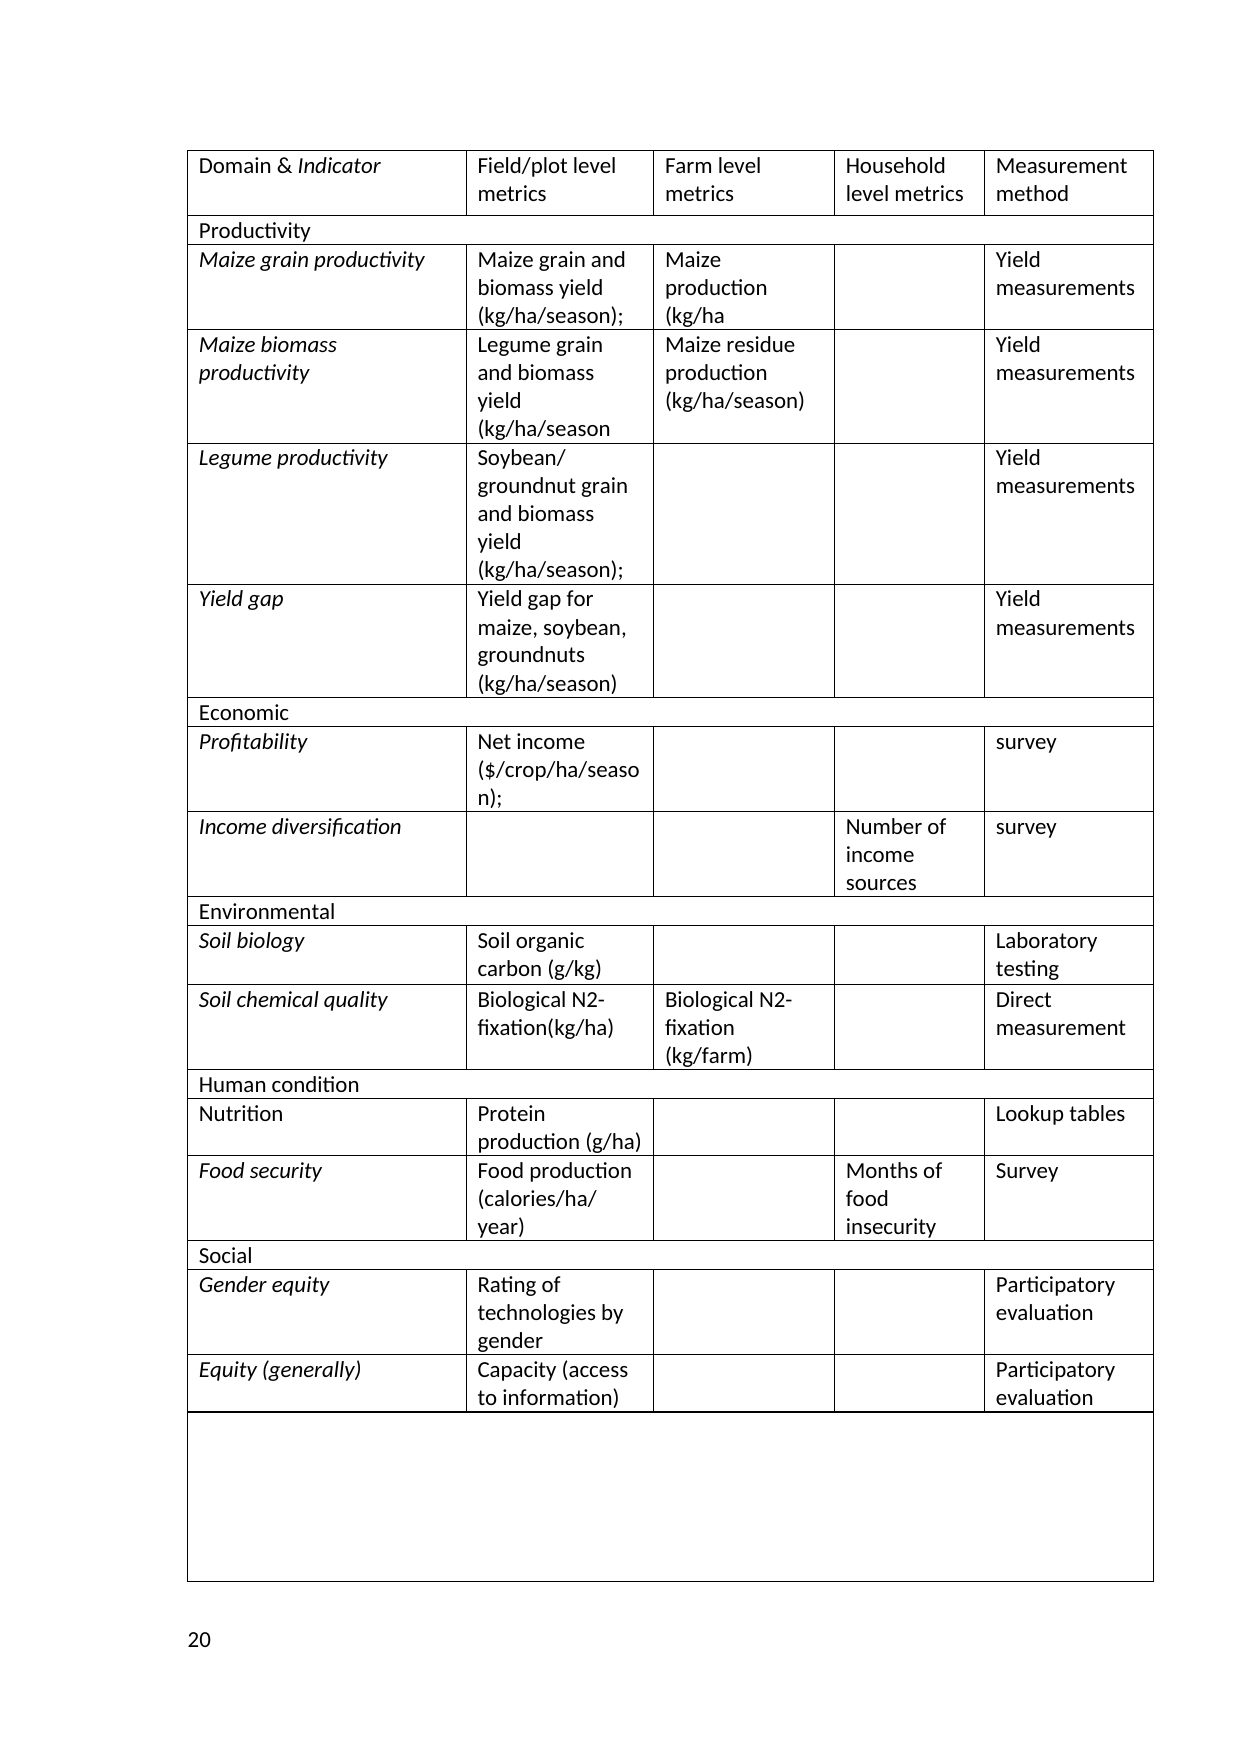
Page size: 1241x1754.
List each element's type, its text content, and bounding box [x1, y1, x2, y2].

table_cell Nutrition [188, 1099, 466, 1155]
table_cell Food security [188, 1156, 466, 1240]
table_cell Maize production (kg/ha [654, 245, 834, 329]
table_cell Number of income sources [835, 812, 984, 896]
table_cell Yield gap [188, 585, 466, 697]
table_cell Farm level metrics [654, 151, 834, 215]
table_cell [835, 245, 984, 329]
table_cell Survey [985, 1156, 1153, 1240]
table_cell Months of food insecurity [835, 1156, 984, 1240]
table_cell [835, 1099, 984, 1155]
table_cell [654, 1355, 834, 1411]
table_cell [654, 926, 834, 984]
table_cell Maize grain productivity [188, 245, 466, 329]
table_cell Measurement method [985, 151, 1153, 215]
table_cell Domain & Indicator [188, 151, 466, 215]
table_cell Participatory evaluation [985, 1270, 1153, 1354]
table_cell [654, 585, 834, 697]
table_cell [835, 1270, 984, 1354]
table_cell Protein production (g/ha) [467, 1099, 653, 1155]
table_cell Economic [188, 698, 1153, 726]
table_cell Income diversification [188, 812, 466, 896]
table_cell Gender equity [188, 1270, 466, 1354]
table_cell Food production (calories/ha/year) [467, 1156, 653, 1240]
table_cell [654, 727, 834, 811]
table_cell Lookup tables [985, 1099, 1153, 1155]
table_cell Yield measurements [985, 330, 1153, 442]
table_cell Equity (generally) [188, 1355, 466, 1411]
table_cell Field/plot level metrics [467, 151, 653, 215]
table_cell [467, 812, 653, 896]
table_cell [654, 1270, 834, 1354]
table_cell [654, 444, 834, 583]
table_cell Direct measurement [985, 985, 1153, 1069]
table_cell Maize grain and biomass yield (kg/ha/season); [467, 245, 653, 329]
table_cell [654, 812, 834, 896]
table_cell [835, 926, 984, 984]
table_cell survey [985, 727, 1153, 811]
table_cell Social [188, 1241, 1153, 1269]
table_cell Yield measurements [985, 444, 1153, 583]
table_cell survey [985, 812, 1153, 896]
table_cell Household level metrics [835, 151, 984, 215]
table_cell Maize biomass productivity [188, 330, 466, 442]
table_cell [835, 444, 984, 583]
table_cell Yield measurements [985, 585, 1153, 697]
table_cell Environmental [188, 897, 1153, 925]
table_cell [654, 1156, 834, 1240]
table_cell Soil biology [188, 926, 466, 984]
table_cell Soil organic carbon (g/kg) [467, 926, 653, 984]
table_cell Legume productivity [188, 444, 466, 583]
table_cell Biological N2-fixation (kg/farm) [654, 985, 834, 1069]
table_cell [654, 1099, 834, 1155]
table_cell [188, 1413, 1153, 1581]
table_cell [835, 985, 984, 1069]
table_cell Profitability [188, 727, 466, 811]
table_cell [835, 585, 984, 697]
table_cell Rating of technologies by gender [467, 1270, 653, 1354]
table_cell Net income ($/crop/ha/season); [467, 727, 653, 811]
table_cell Biological N2-fixation(kg/ha) [467, 985, 653, 1069]
table_cell [835, 727, 984, 811]
table_cell Participatory evaluation [985, 1355, 1153, 1411]
table_cell [835, 1355, 984, 1411]
table_cell Maize residue production (kg/ha/season) [654, 330, 834, 442]
table_cell Yield measurements [985, 245, 1153, 329]
table_cell Human condition [188, 1070, 1153, 1098]
table_cell Productivity [188, 216, 1153, 244]
table_cell Legume grain and biomass yield (kg/ha/season [467, 330, 653, 442]
table_cell Soybean/groundnut grain and biomass yield (kg/ha/season); [467, 444, 653, 583]
table_cell Yield gap for maize, soybean, groundnuts (kg/ha/season) [467, 585, 653, 697]
table_cell Soil chemical quality [188, 985, 466, 1069]
table_cell Capacity (access to information) [467, 1355, 653, 1411]
table_cell [835, 330, 984, 442]
table_cell Laboratory testing [985, 926, 1153, 984]
